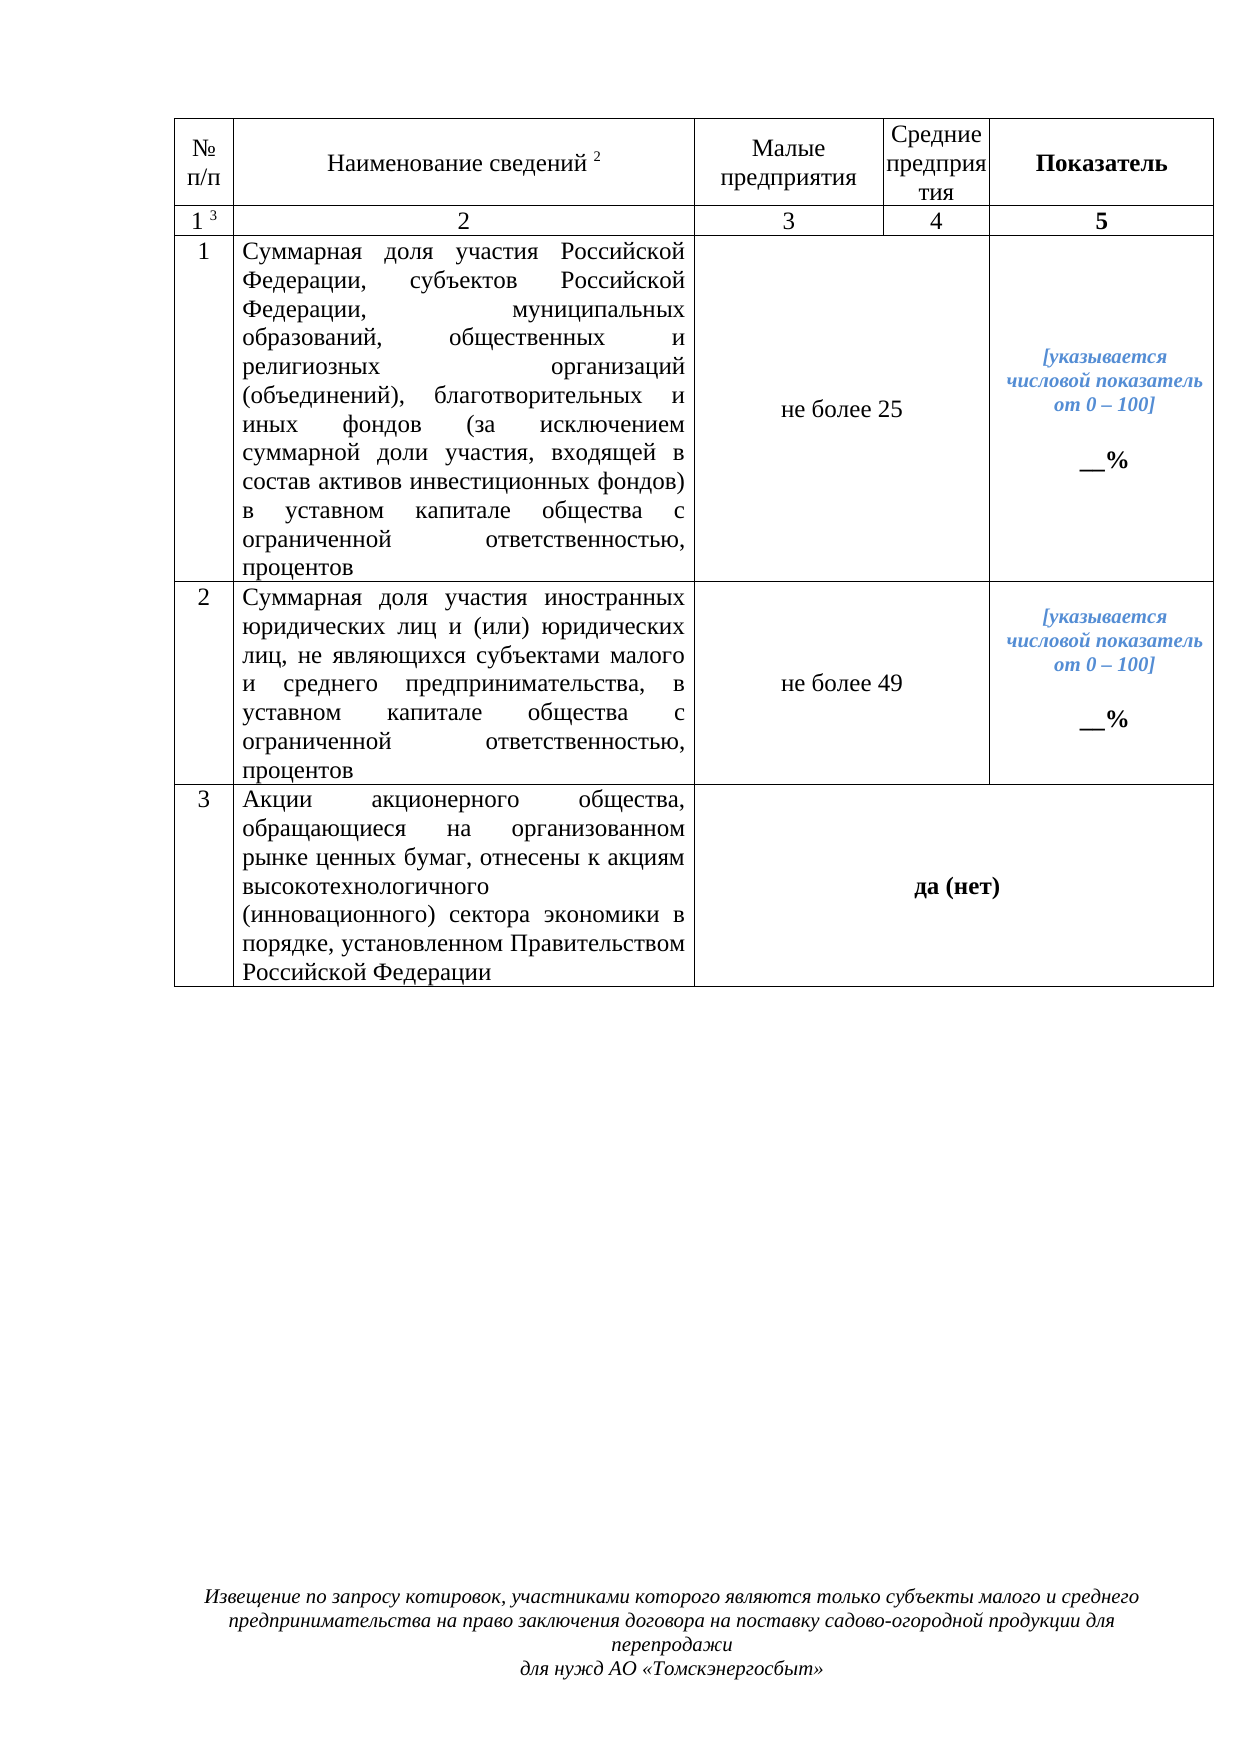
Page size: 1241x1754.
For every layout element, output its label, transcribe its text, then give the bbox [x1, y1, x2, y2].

table_cell Суммарная доля участия иностранных юридических лиц и (или) юридических лиц, не являющихся субъектами малого и среднего предпринимательства, в уставном капитале общества с ограниченной ответственностью, процентов [234, 582, 694, 783]
table_cell не более 49 [695, 582, 989, 783]
table_cell 2 [234, 206, 694, 235]
table_cell 1 3 [175, 206, 233, 235]
table_header № п/п [175, 119, 233, 205]
table_cell 4 [884, 206, 989, 235]
table_cell не более 25 [695, 236, 989, 581]
table_cell да (нет) [695, 785, 1213, 986]
table_header Наименование сведений 2 [234, 119, 694, 205]
table_cell 1 [175, 236, 233, 581]
table_header Показатель [990, 119, 1213, 205]
table_cell [указывается числовой показатель от 0 – 100] __% [990, 236, 1213, 581]
table_cell 3 [695, 206, 883, 235]
table_cell 2 [175, 582, 233, 783]
table_cell [указывается числовой показатель от 0 – 100] __% [990, 582, 1213, 783]
table_cell 5 [990, 206, 1213, 235]
table_cell Акции акционерного общества, обращающиеся на организованном рынке ценных бумаг, отнесены к акциям высокотехнологичного (инновационного) сектора экономики в порядке, установленном Правительством Российской Федерации [234, 785, 694, 986]
table_cell 3 [175, 785, 233, 986]
table_header Малые предприятия [695, 119, 883, 205]
table_cell Суммарная доля участия Российской Федерации, субъектов Российской Федерации, муниципальных образований, общественных и религиозных организаций (объединений), благотворительных и иных фондов (за исключением суммарной доли участия, входящей в состав активов инвестиционных фондов) в уставном капитале общества с ограниченной ответственностью, процентов [234, 236, 694, 581]
table_header Средние предприятия [884, 119, 989, 205]
